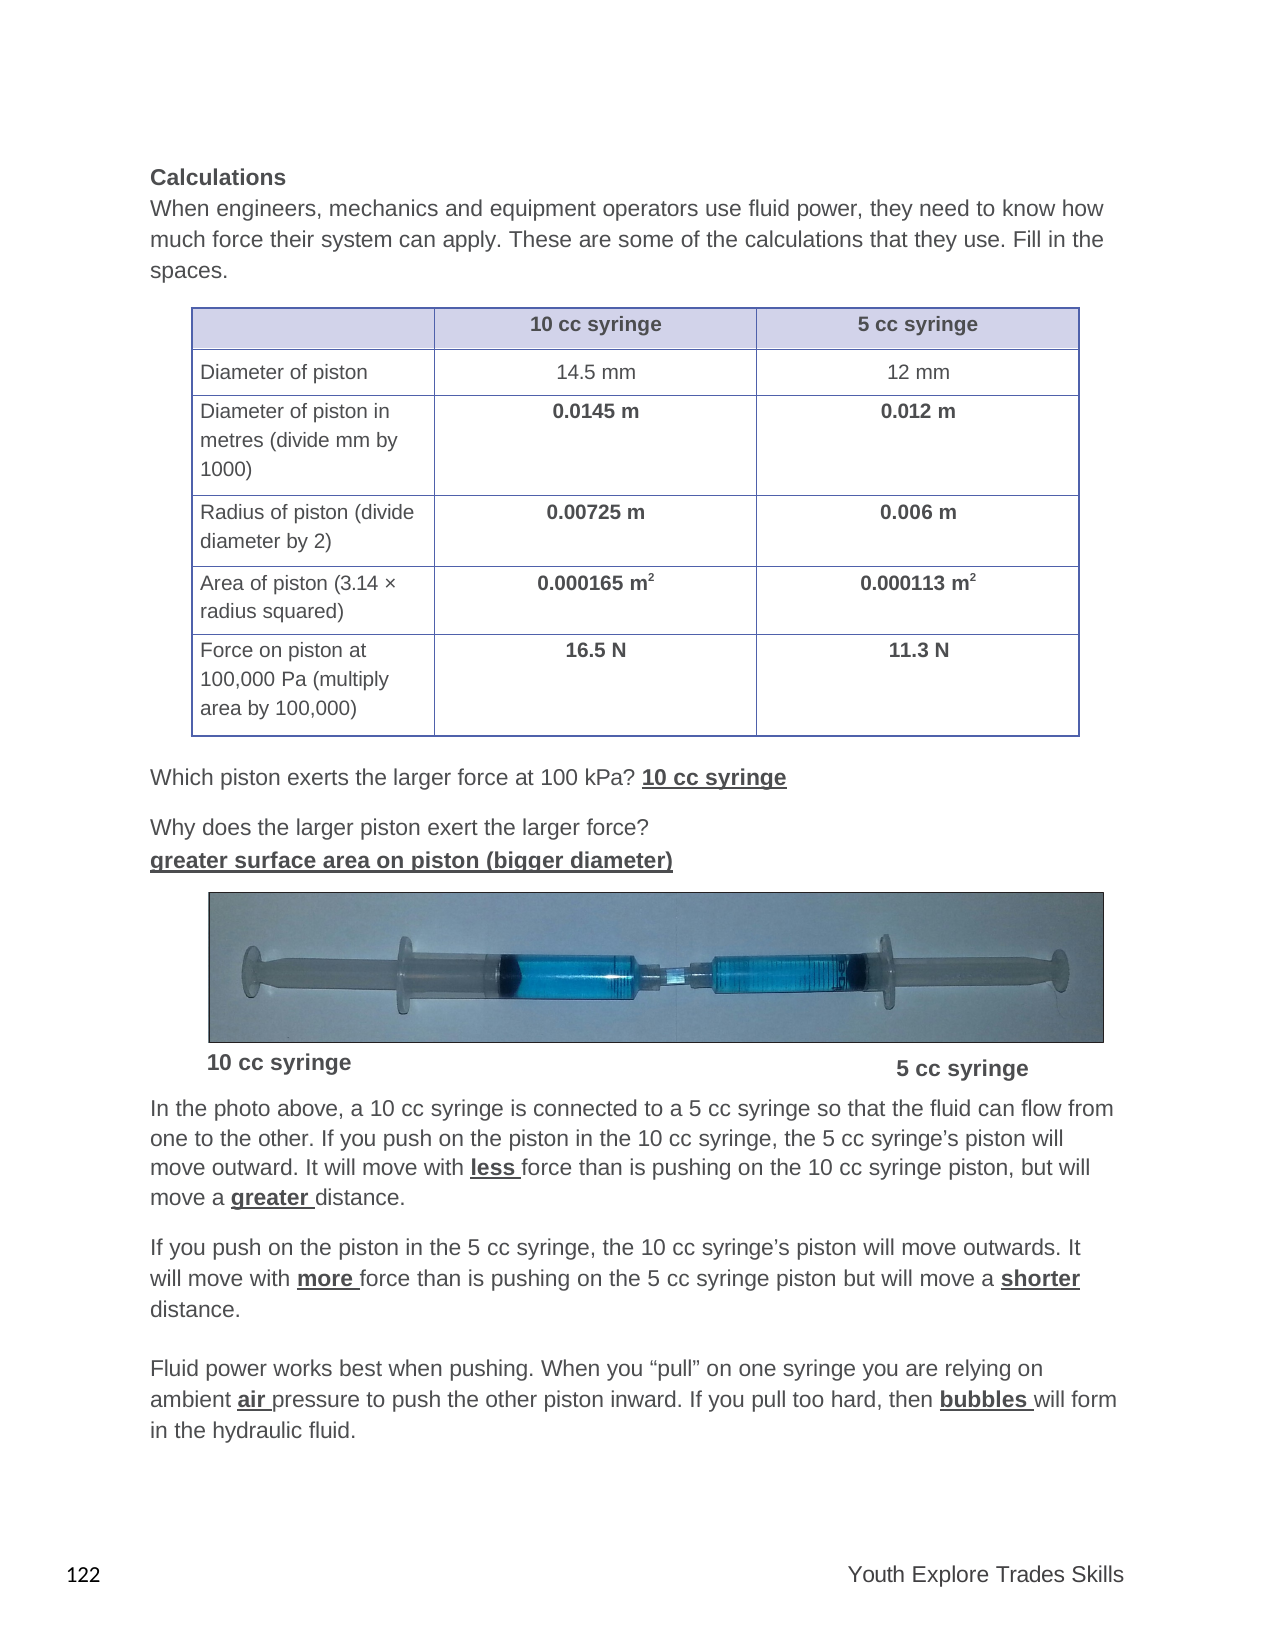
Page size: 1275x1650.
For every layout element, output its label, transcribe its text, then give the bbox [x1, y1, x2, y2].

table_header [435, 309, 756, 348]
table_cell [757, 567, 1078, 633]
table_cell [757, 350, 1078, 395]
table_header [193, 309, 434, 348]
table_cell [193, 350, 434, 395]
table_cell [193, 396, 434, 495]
subtitle Calculations [150, 164, 1183, 190]
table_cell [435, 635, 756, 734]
text When engineers, mechanics and equipment operators use fluid power, they need to know how much force their system can apply. These are some of the calculations that they use. Fill in the spaces. [150, 195, 1104, 283]
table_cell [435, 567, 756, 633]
text 10 cc syringe [207, 1049, 352, 1076]
text If you push on the piston in the 5 cc syringe, the 10 cc syringe’s piston will move outwards. It will move with more force than is pushing on the 5 cc syringe piston but will move a shorter distance. [150, 1234, 1082, 1322]
text Why does the larger piston exert the larger force? [150, 814, 1183, 840]
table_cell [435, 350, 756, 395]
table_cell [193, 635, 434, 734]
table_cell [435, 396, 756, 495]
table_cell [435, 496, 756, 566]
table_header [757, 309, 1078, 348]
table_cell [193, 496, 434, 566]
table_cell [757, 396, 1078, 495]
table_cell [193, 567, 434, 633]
text 5 cc syringe [741, 1054, 1183, 1081]
text Which piston exerts the larger force at 100 kPa? 10 cc syringe [150, 764, 1183, 790]
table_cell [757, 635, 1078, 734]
subtitle greater surface area on piston (bigger diameter) [150, 847, 1183, 874]
text Fluid power works best when pushing. When you “pull” on one syringe you are relying on ambient air pressure to push the other piston inward. If you pull too hard, then bubbles will form in the hydraulic fluid. [150, 1355, 1119, 1444]
picture [210, 893, 1103, 1042]
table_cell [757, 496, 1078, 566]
text In the photo above, a 10 cc syringe is connected to a 5 cc syringe so that the fluid can flow from one to the other. If you push on the piston in the 10 cc syringe, the 5 cc syringe’s piston will move outward. It will move with less force than is pushing on the 10 cc syringe piston, but will move a greater distance. [150, 1095, 1116, 1210]
